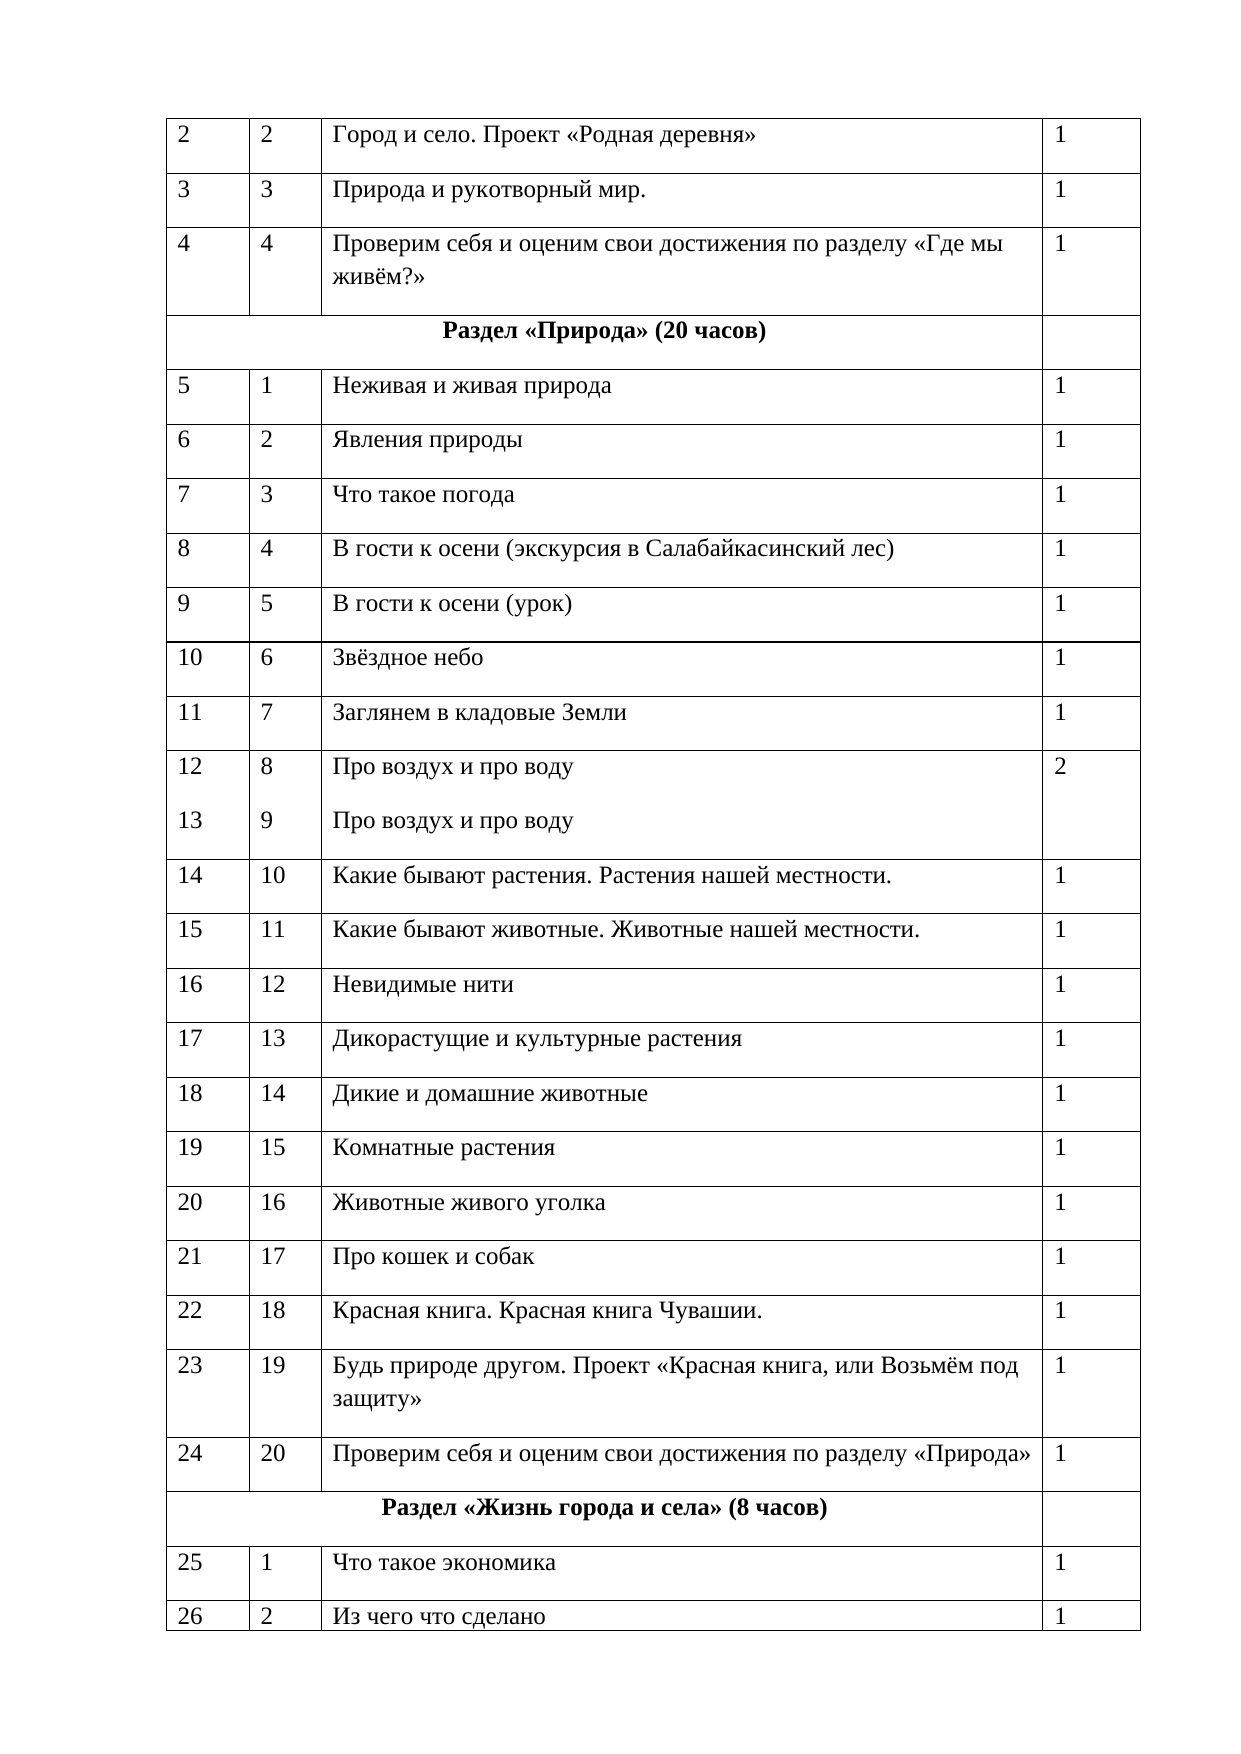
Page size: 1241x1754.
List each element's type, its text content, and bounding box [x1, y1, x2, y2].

table_cell 1 [1043, 643, 1140, 696]
table_cell 17 [250, 1241, 321, 1294]
table_cell Город и село. Проект «Родная деревня» [322, 119, 1042, 173]
table_cell Дикорастущие и культурные растения [322, 1023, 1042, 1077]
table_cell Дикие и домашние животные [322, 1078, 1042, 1131]
table_cell 20 [167, 1187, 249, 1240]
table_cell 1 [1043, 969, 1140, 1022]
table_cell В гости к осени (урок) [322, 588, 1042, 641]
table_cell Животные живого уголка [322, 1187, 1042, 1240]
table_cell 1 [1043, 588, 1140, 641]
table_cell 15 [167, 914, 249, 968]
table_cell 11 [250, 914, 321, 968]
table_cell 1 [1043, 1438, 1140, 1491]
table_cell 1 [1043, 534, 1140, 587]
table_cell 12 13 [167, 751, 249, 859]
table_cell 22 [167, 1296, 249, 1349]
table_cell 1 [1043, 1241, 1140, 1294]
table_cell В гости к осени (экскурсия в Салабайкасинский лес) [322, 534, 1042, 587]
table_cell 7 [167, 479, 249, 532]
table_cell 1 [1043, 1132, 1140, 1186]
table_cell [1043, 1492, 1140, 1546]
table_cell Какие бывают растения. Растения нашей местности. [322, 860, 1042, 913]
table_cell 11 [167, 697, 249, 750]
table_cell Что такое экономика [322, 1547, 1042, 1600]
table_cell 10 [167, 643, 249, 696]
table_cell 4 [167, 228, 249, 314]
table_cell 1 [1043, 1078, 1140, 1131]
table_cell 1 [1043, 1023, 1140, 1077]
table_cell 6 [167, 425, 249, 478]
table_cell 3 [250, 479, 321, 532]
table_cell 14 [250, 1078, 321, 1131]
table_cell Звёздное небо [322, 643, 1042, 696]
table_cell Заглянем в кладовые Земли [322, 697, 1042, 750]
table_cell 17 [167, 1023, 249, 1077]
table_cell 1 [1043, 697, 1140, 750]
table_cell 1 [1043, 1296, 1140, 1349]
table_cell 19 [167, 1132, 249, 1186]
table_cell Красная книга. Красная книга Чувашии. [322, 1296, 1042, 1349]
table_cell 16 [250, 1187, 321, 1240]
table_cell Из чего что сделано [322, 1601, 1042, 1630]
table_cell 1 [250, 370, 321, 423]
table_cell Раздел «Жизнь города и села» (8 часов) [167, 1492, 1042, 1546]
table_cell Проверим себя и оценим свои достижения по разделу «Где мы живём?» [322, 228, 1042, 314]
table_cell 15 [250, 1132, 321, 1186]
table_cell 18 [250, 1296, 321, 1349]
table_cell 1 [1043, 914, 1140, 968]
table_cell 21 [167, 1241, 249, 1294]
table_cell 19 [250, 1350, 321, 1437]
table_cell 8 [167, 534, 249, 587]
table_cell 2 [250, 119, 321, 173]
table_cell Какие бывают животные. Животные нашей местности. [322, 914, 1042, 968]
table_cell Природа и рукотворный мир. [322, 174, 1042, 227]
table_cell 2 [250, 1601, 321, 1630]
table_cell Про воздух и про воду Про воздух и про воду [322, 751, 1042, 859]
table_cell 20 [250, 1438, 321, 1491]
table_cell 3 [167, 174, 249, 227]
table_cell 10 [250, 860, 321, 913]
table_cell Раздел «Природа» (20 часов) [167, 316, 1042, 369]
table_cell 2 [1043, 751, 1140, 859]
table_cell 5 [250, 588, 321, 641]
table_cell 6 [250, 643, 321, 696]
table_cell [1043, 316, 1140, 369]
table_cell Что такое погода [322, 479, 1042, 532]
table_cell 1 [1043, 479, 1140, 532]
table_cell 1 [1043, 370, 1140, 423]
table_cell 13 [250, 1023, 321, 1077]
table_cell 1 [1043, 119, 1140, 173]
table_cell 1 [250, 1547, 321, 1600]
table_cell Невидимые нити [322, 969, 1042, 1022]
table_cell Проверим себя и оценим свои достижения по разделу «Природа» [322, 1438, 1042, 1491]
table_cell 16 [167, 969, 249, 1022]
table_cell 14 [167, 860, 249, 913]
table_cell 7 [250, 697, 321, 750]
table_cell 1 [1043, 1601, 1140, 1630]
table_cell 25 [167, 1547, 249, 1600]
table_cell 1 [1043, 1187, 1140, 1240]
table_cell 12 [250, 969, 321, 1022]
table_cell 1 [1043, 860, 1140, 913]
table_cell 1 [1043, 1547, 1140, 1600]
table_cell 2 [167, 119, 249, 173]
table_cell 1 [1043, 425, 1140, 478]
table_cell Будь природе другом. Проект «Красная книга, или Возьмём под защиту» [322, 1350, 1042, 1437]
table_cell 26 [167, 1601, 249, 1630]
table_cell 4 [250, 534, 321, 587]
table_cell Неживая и живая природа [322, 370, 1042, 423]
table_cell 23 [167, 1350, 249, 1437]
table_cell 8 9 [250, 751, 321, 859]
table_cell Про кошек и собак [322, 1241, 1042, 1294]
table_cell 1 [1043, 228, 1140, 314]
table_cell 18 [167, 1078, 249, 1131]
table_cell 1 [1043, 1350, 1140, 1437]
table_cell 1 [1043, 174, 1140, 227]
table_cell Комнатные растения [322, 1132, 1042, 1186]
table_cell 24 [167, 1438, 249, 1491]
table_cell 9 [167, 588, 249, 641]
table_cell 3 [250, 174, 321, 227]
table_cell Явления природы [322, 425, 1042, 478]
table_cell 5 [167, 370, 249, 423]
table_cell 4 [250, 228, 321, 314]
table_cell 2 [250, 425, 321, 478]
